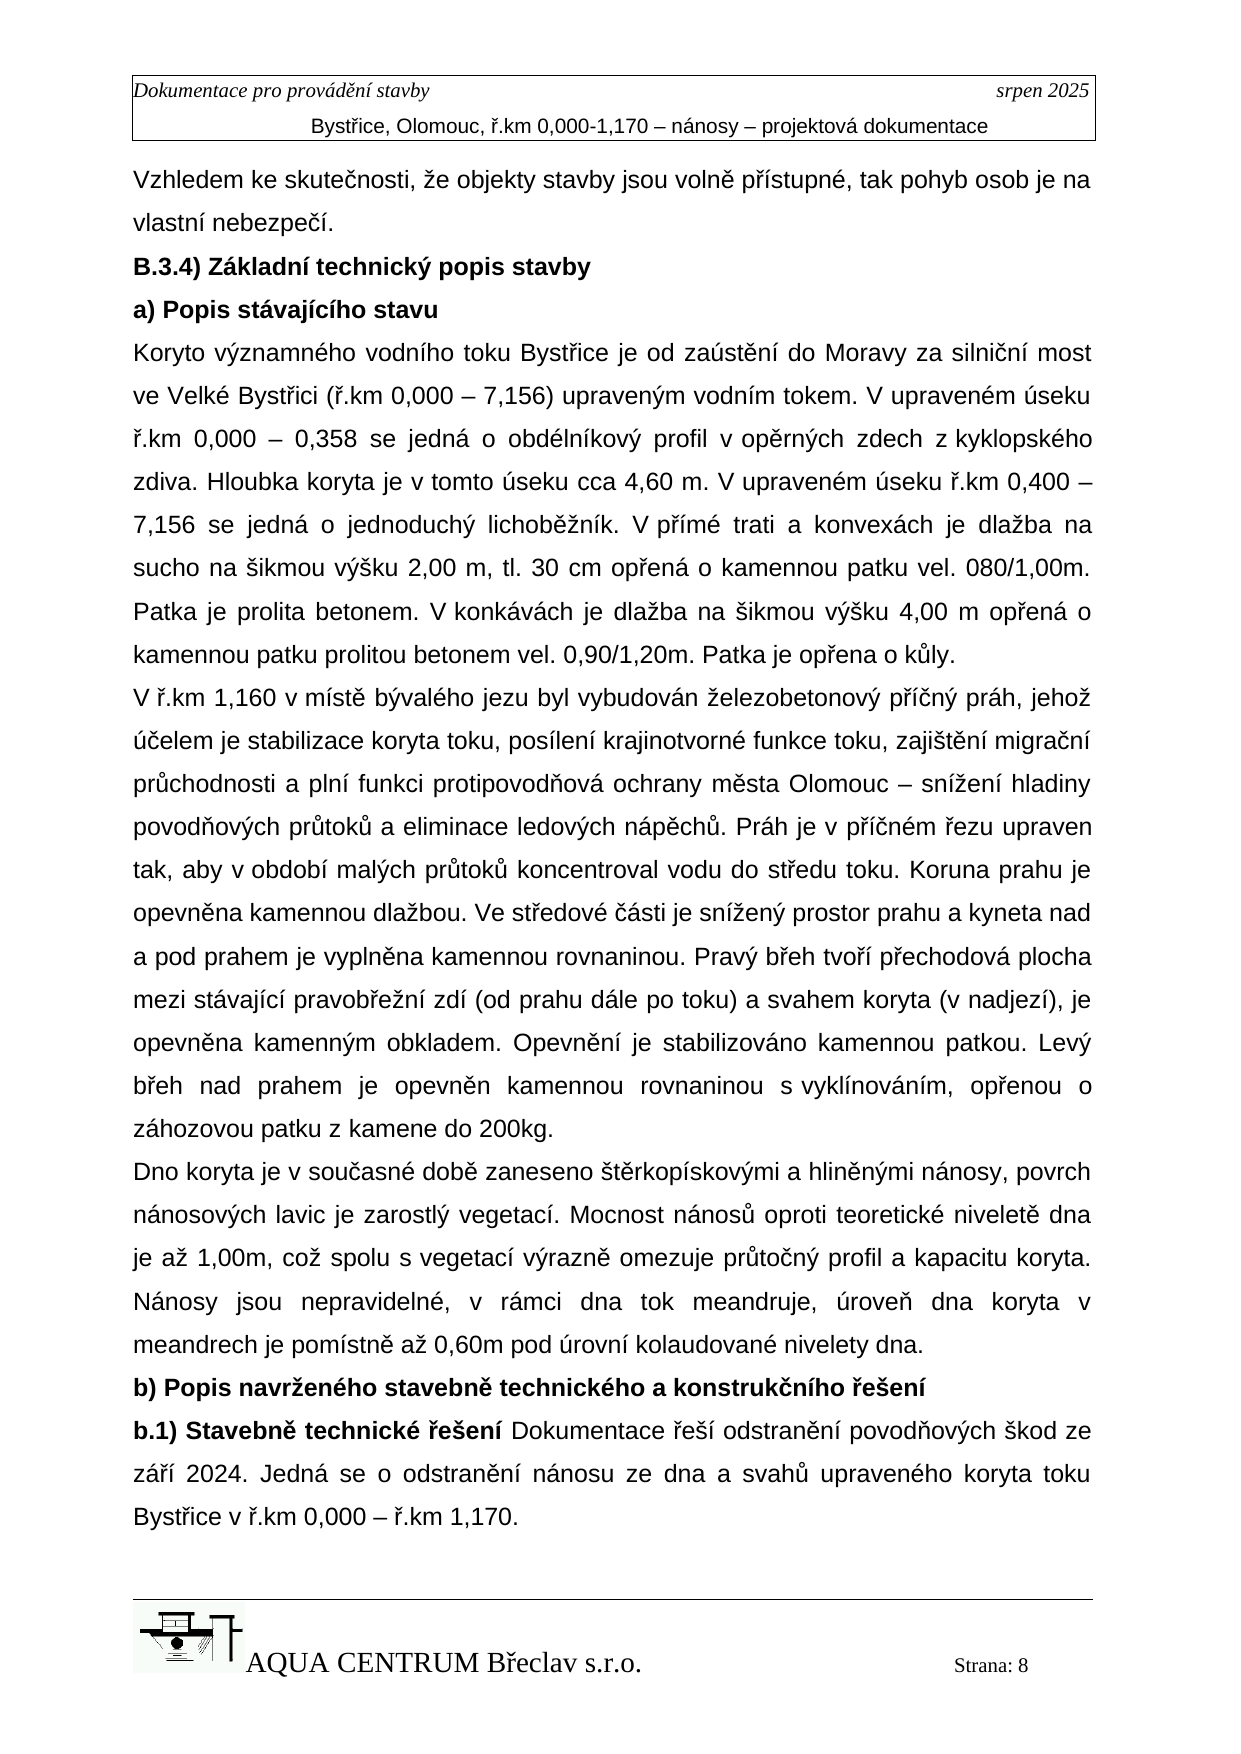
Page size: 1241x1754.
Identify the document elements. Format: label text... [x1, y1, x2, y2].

text B.3.4) Základní technický popis stavby [133, 252, 1093, 280]
text V ř.km 1,160 v místě bývalého jezu byl vybudován železobetonový příčný práh, jehož účelem je stabilizace koryta toku, posílení krajinotvorné funkce toku, zajištění migrační průchodnosti a plní funkci protipovodňová ochrany města Olomouc – snížení hladiny povodňových průtoků a eliminace ledových nápěchů. Práh je v příčném řezu upraven tak, aby v období malých průtoků koncentroval vodu do středu toku. Koruna prahu je opevněna kamennou dlažbou. Ve středové části je snížený prostor prahu a kyneta nad a pod prahem je vyplněna kamennou rovnaninou. Pravý břeh tvoří přechodová plocha mezi stávající pravobřežní zdí (od prahu dále po toku) a svahem koryta (v nadjezí), je opevněna kamenným obkladem. Opevnění je stabilizováno kamennou patkou. Levý břeh nad prahem je opevněn kamennou rovnaninou s vyklínováním, opřenou o záhozovou patku z kamene do 200kg. [133, 683, 1093, 1143]
text Koryto významného vodního toku Bystřice je od zaústění do Moravy za silniční most ve Velké Bystřici (ř.km 0,000 – 7,156) upraveným vodním tokem. V upraveném úseku ř.km 0,000 – 0,358 se jedná o obdélníkový profil v opěrných zdech z kyklopského zdiva. Hloubka koryta je v tomto úseku cca 4,60 m. V upraveném úseku ř.km 0,400 – 7,156 se jedná o jednoduchý lichoběžník. V přímé trati a konvexách je dlažba na sucho na šikmou výšku 2,00 m, tl. 30 cm opřená o kamennou patku vel. 080/1,00m. Patka je prolita betonem. V konkávách je dlažba na šikmou výšku 4,00 m opřená o kamennou patku prolitou betonem vel. 0,90/1,20m. Patka je opřena o kůly. [133, 338, 1093, 668]
text b.1) Stavebně technické řešení Dokumentace řeší odstranění povodňových škod ze září 2024. Jedná se o odstranění nánosu ze dna a svahů upraveného koryta toku Bystřice v ř.km 0,000 – ř.km 1,170. [133, 1416, 1093, 1531]
text Dno koryta je v současné době zaneseno štěrkopískovými a hliněnými nánosy, povrch nánosových lavic je zarostlý vegetací. Mocnost nánosů oproti teoretické niveletě dna je až 1,00m, což spolu s vegetací výrazně omezuje průtočný profil a kapacitu koryta. Nánosy jsou nepravidelné, v rámci dna tok meandruje, úroveň dna koryta v meandrech je pomístně až 0,60m pod úrovní kolaudované nivelety dna. [133, 1157, 1093, 1358]
text b) Popis navrženého stavebně technického a konstrukčního řešení [133, 1373, 1093, 1402]
picture [132, 1602, 246, 1673]
text a) Popis stávajícího stavu [133, 295, 1093, 323]
